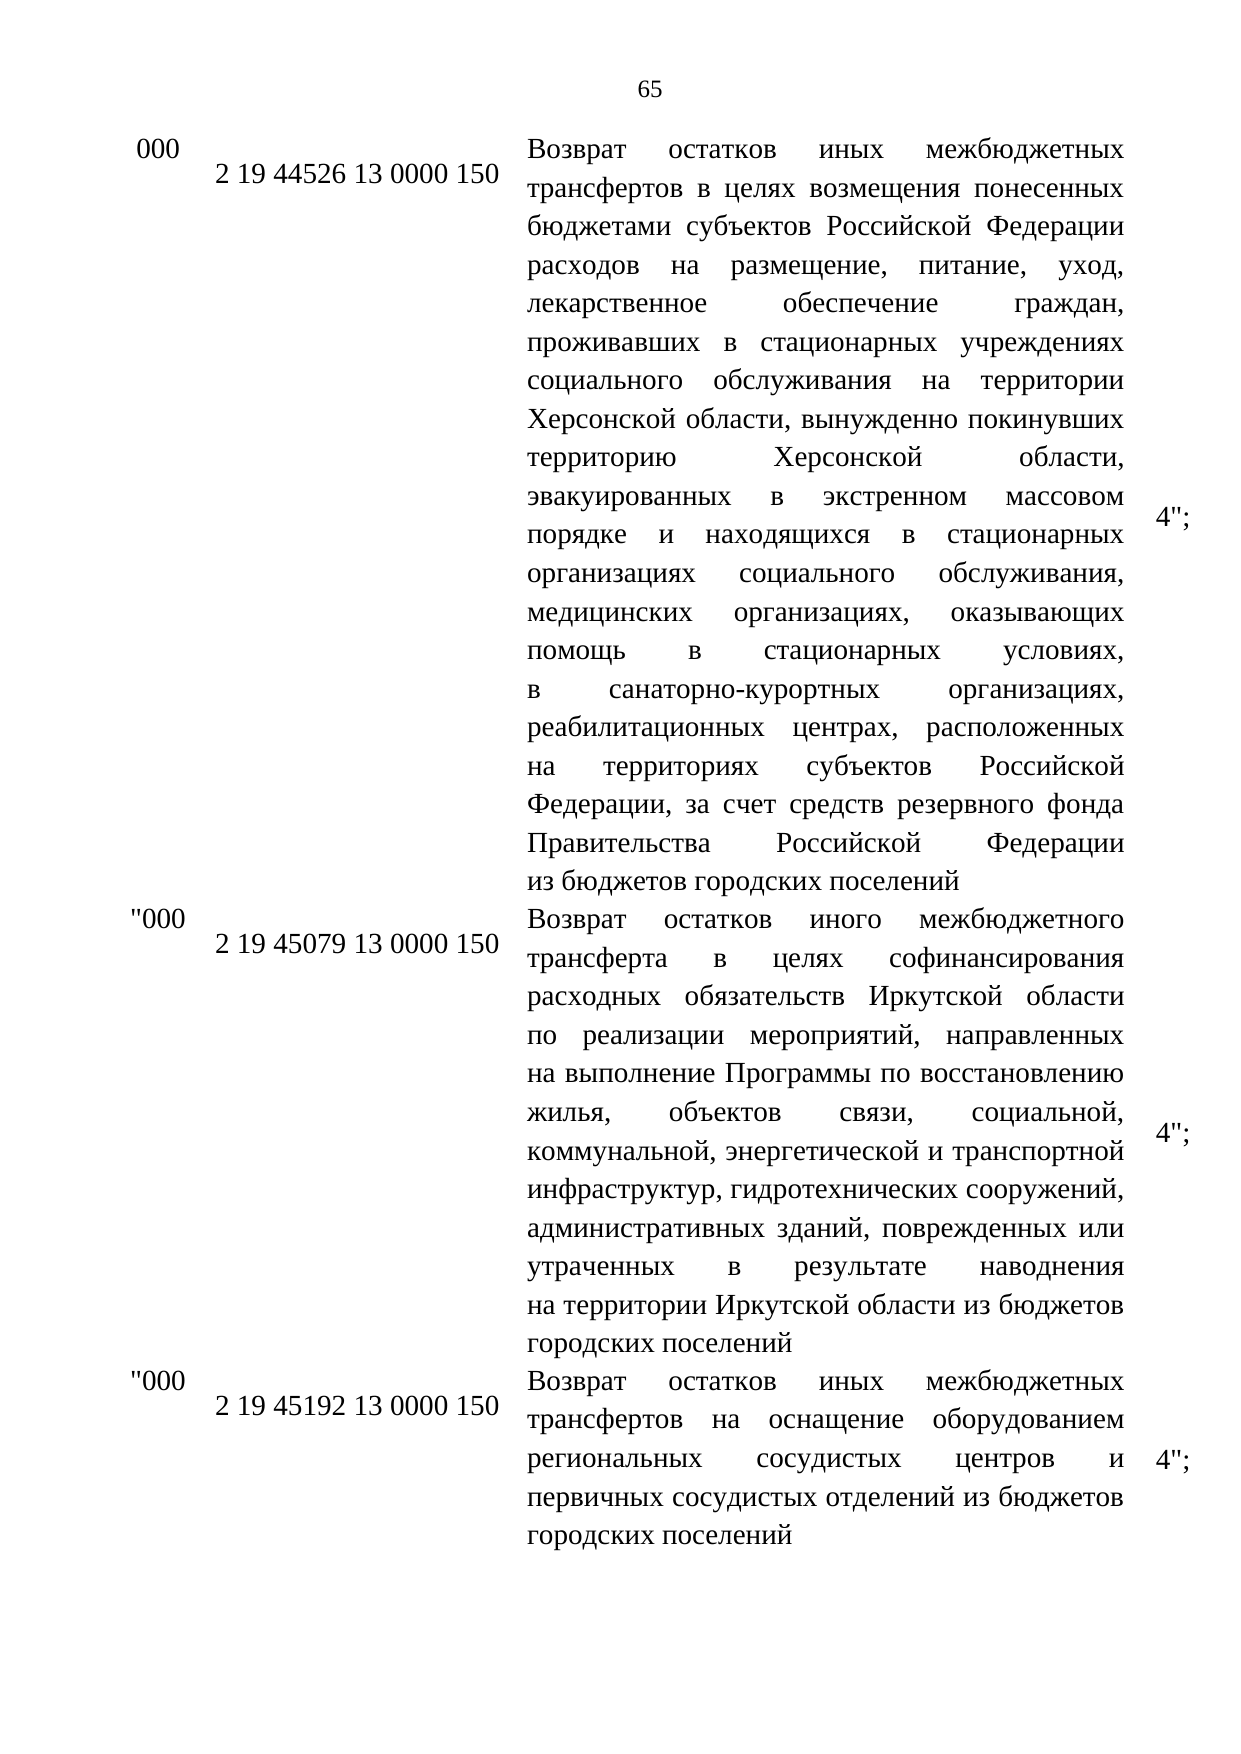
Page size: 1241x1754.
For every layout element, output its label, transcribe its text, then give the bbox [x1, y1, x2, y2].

table_cell 2 19 44526 13 0000 150 [199, 131, 516, 901]
table_cell "000 [117, 901, 198, 1363]
table_cell 4"; [1136, 901, 1210, 1363]
table_cell Возврат остатков иных межбюджетных трансфертов в целях возмещения понесенных бюджетами субъектов Российской Федерации расходов на размещение, питание, уход, лекарственное обеспечение граждан, проживавших в стационарных учреждениях социального обслуживания на территории Херсонской области, вынужденно покинувших территорию Херсонской области, эвакуированных в экстренном массовом порядке и находящихся в стационарных организациях социального обслуживания, медицинских организациях, оказывающих помощь в стационарных условиях, в санаторно-курортных организациях, реабилитационных центрах, расположенных на территориях субъектов Российской Федерации, за счет средств резервного фонда Правительства Российской Федерации из бюджетов городских поселений [516, 131, 1136, 901]
table_cell 2 19 45079 13 0000 150 [199, 901, 516, 1363]
table_cell Возврат остатков иных межбюджетных трансфертов на оснащение оборудованием региональных сосудистых центров и первичных сосудистых отделений из бюджетов городских поселений [516, 1363, 1136, 1555]
table_cell 000 [117, 131, 198, 901]
table_cell "000 [117, 1363, 198, 1555]
table_cell 4"; [1136, 131, 1210, 901]
table_cell 2 19 45192 13 0000 150 [199, 1363, 516, 1555]
table_cell 4"; [1136, 1363, 1210, 1555]
table_cell Возврат остатков иного межбюджетного трансферта в целях софинансирования расходных обязательств Иркутской области по реализации мероприятий, направленных на выполнение Программы по восстановлению жилья, объектов связи, социальной, коммунальной, энергетической и транспортной инфраструктур, гидротехнических сооружений, административных зданий, поврежденных или утраченных в результате наводнения на территории Иркутской области из бюджетов городских поселений [516, 901, 1136, 1363]
